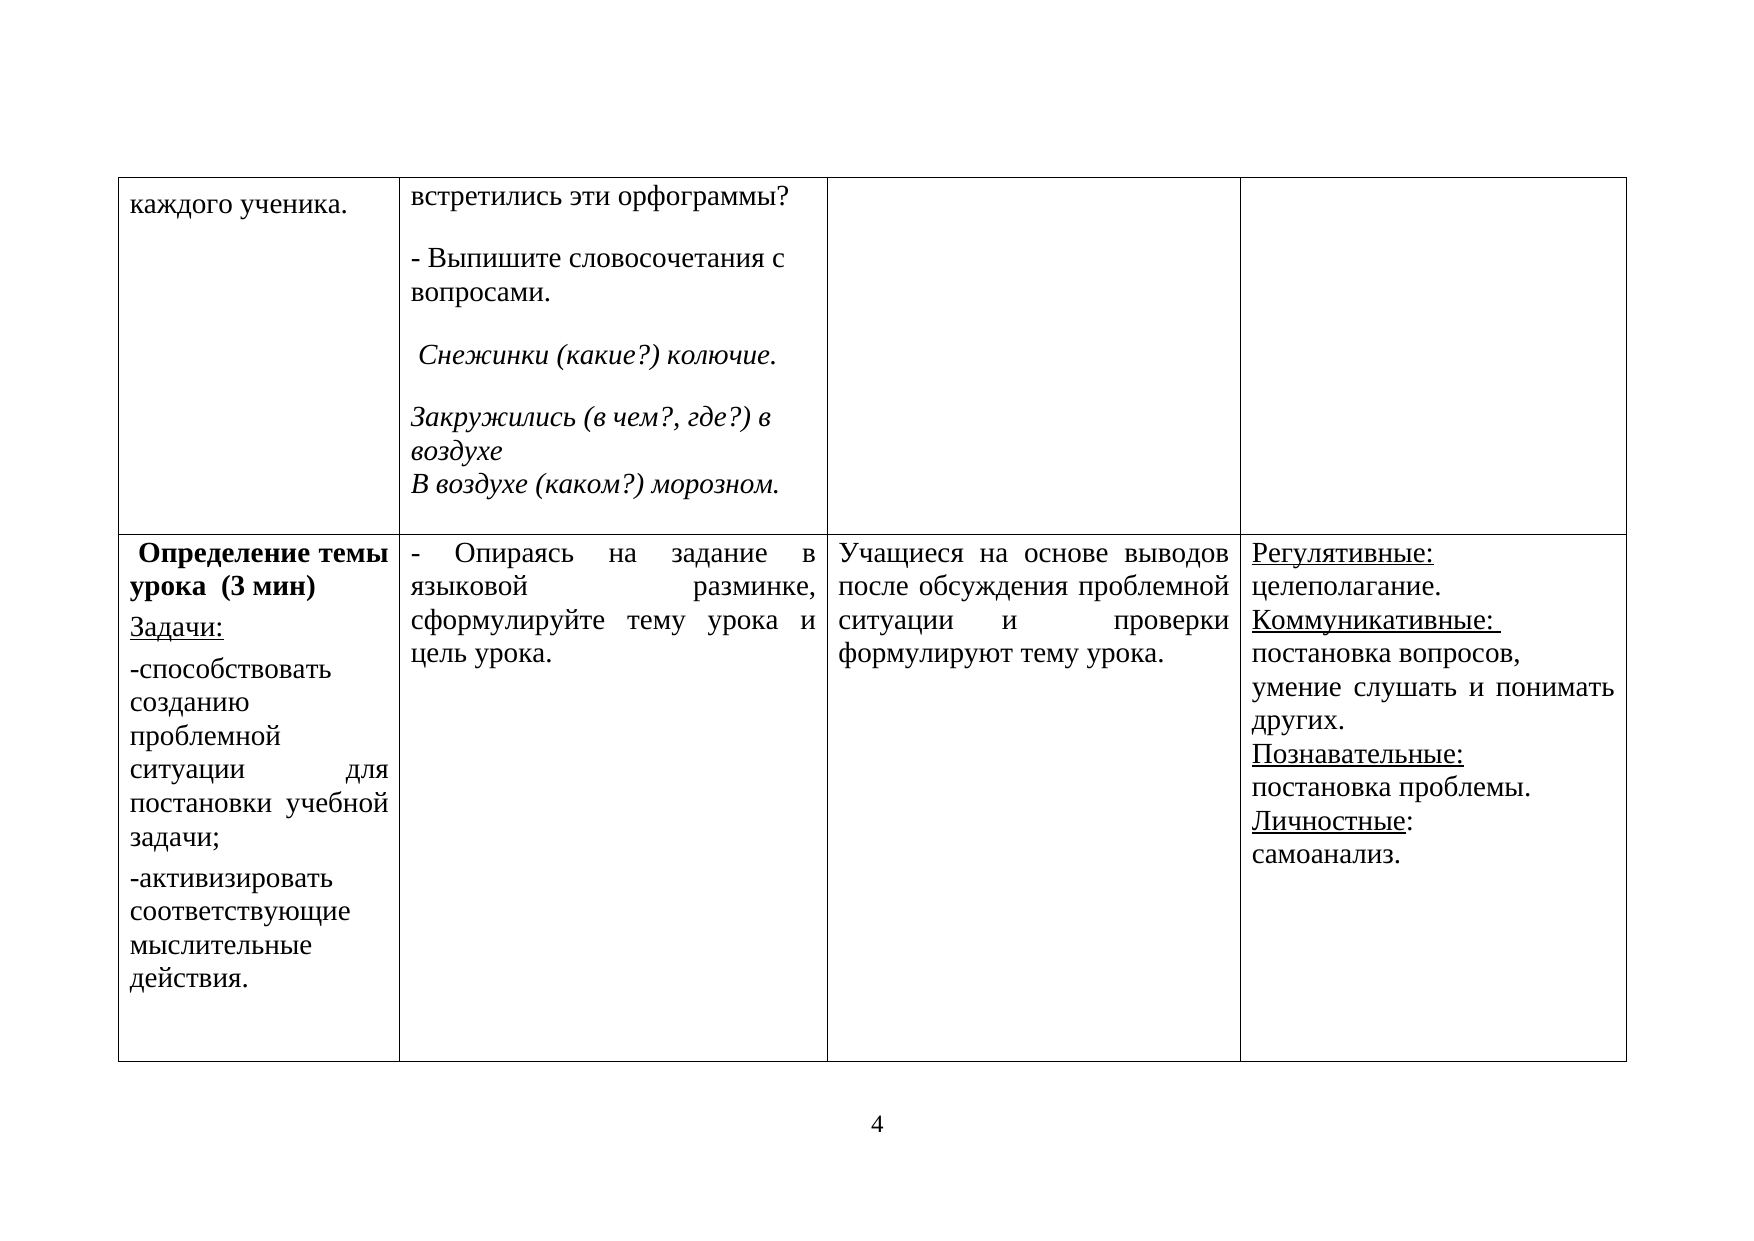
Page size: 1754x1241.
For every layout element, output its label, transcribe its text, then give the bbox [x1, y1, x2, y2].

table_cell Учащиеся на основе выводов после обсуждения проблемной ситуации и проверки формулируют тему урока. [828, 535, 1240, 1061]
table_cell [1241, 178, 1626, 534]
table_cell Определение темы урока (3 мин) Задачи: -способствовать созданию проблемной ситуации для постановки учебной задачи; -активизировать соответствующие мыслительные действия. [119, 535, 399, 1061]
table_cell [400, 178, 827, 534]
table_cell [828, 178, 1240, 534]
table_cell Регулятивные: целеполагание. Коммуникативные: постановка вопросов, умение слушать и понимать других. Познавательные: постановка проблемы. Личностные: самоанализ. [1241, 535, 1626, 1061]
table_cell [119, 178, 399, 534]
table_cell - Опираясь на задание в языковой разминке, сформулируйте тему урока и цель урока. [400, 535, 827, 1061]
